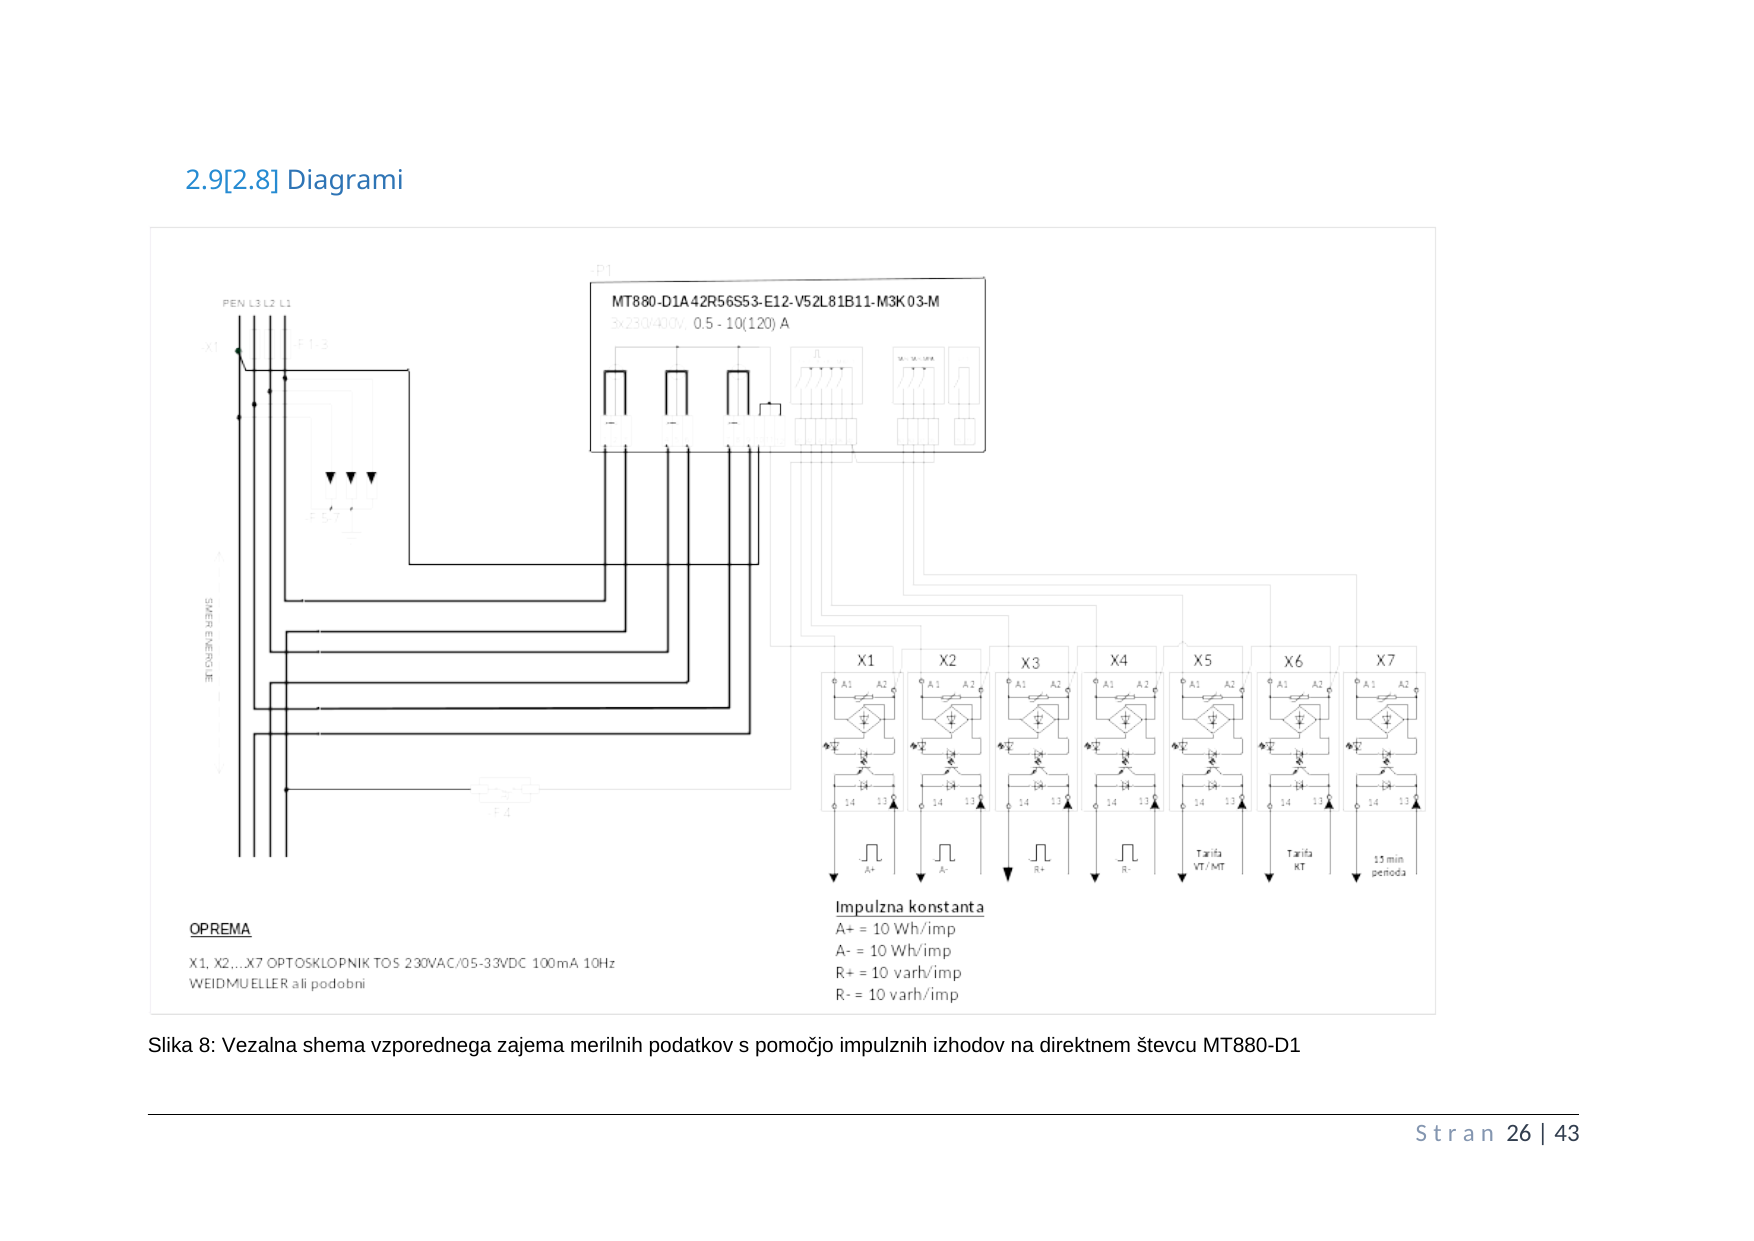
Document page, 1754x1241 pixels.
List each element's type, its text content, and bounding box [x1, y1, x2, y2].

subtitle Diagrami [185, 160, 1606, 197]
text Slika 8: Vezalna shema vzporednega zajema merilnih podatkov s pomočjo impulznih izhodov na direktnem števcu MT880-D1 [148, 1033, 1606, 1057]
